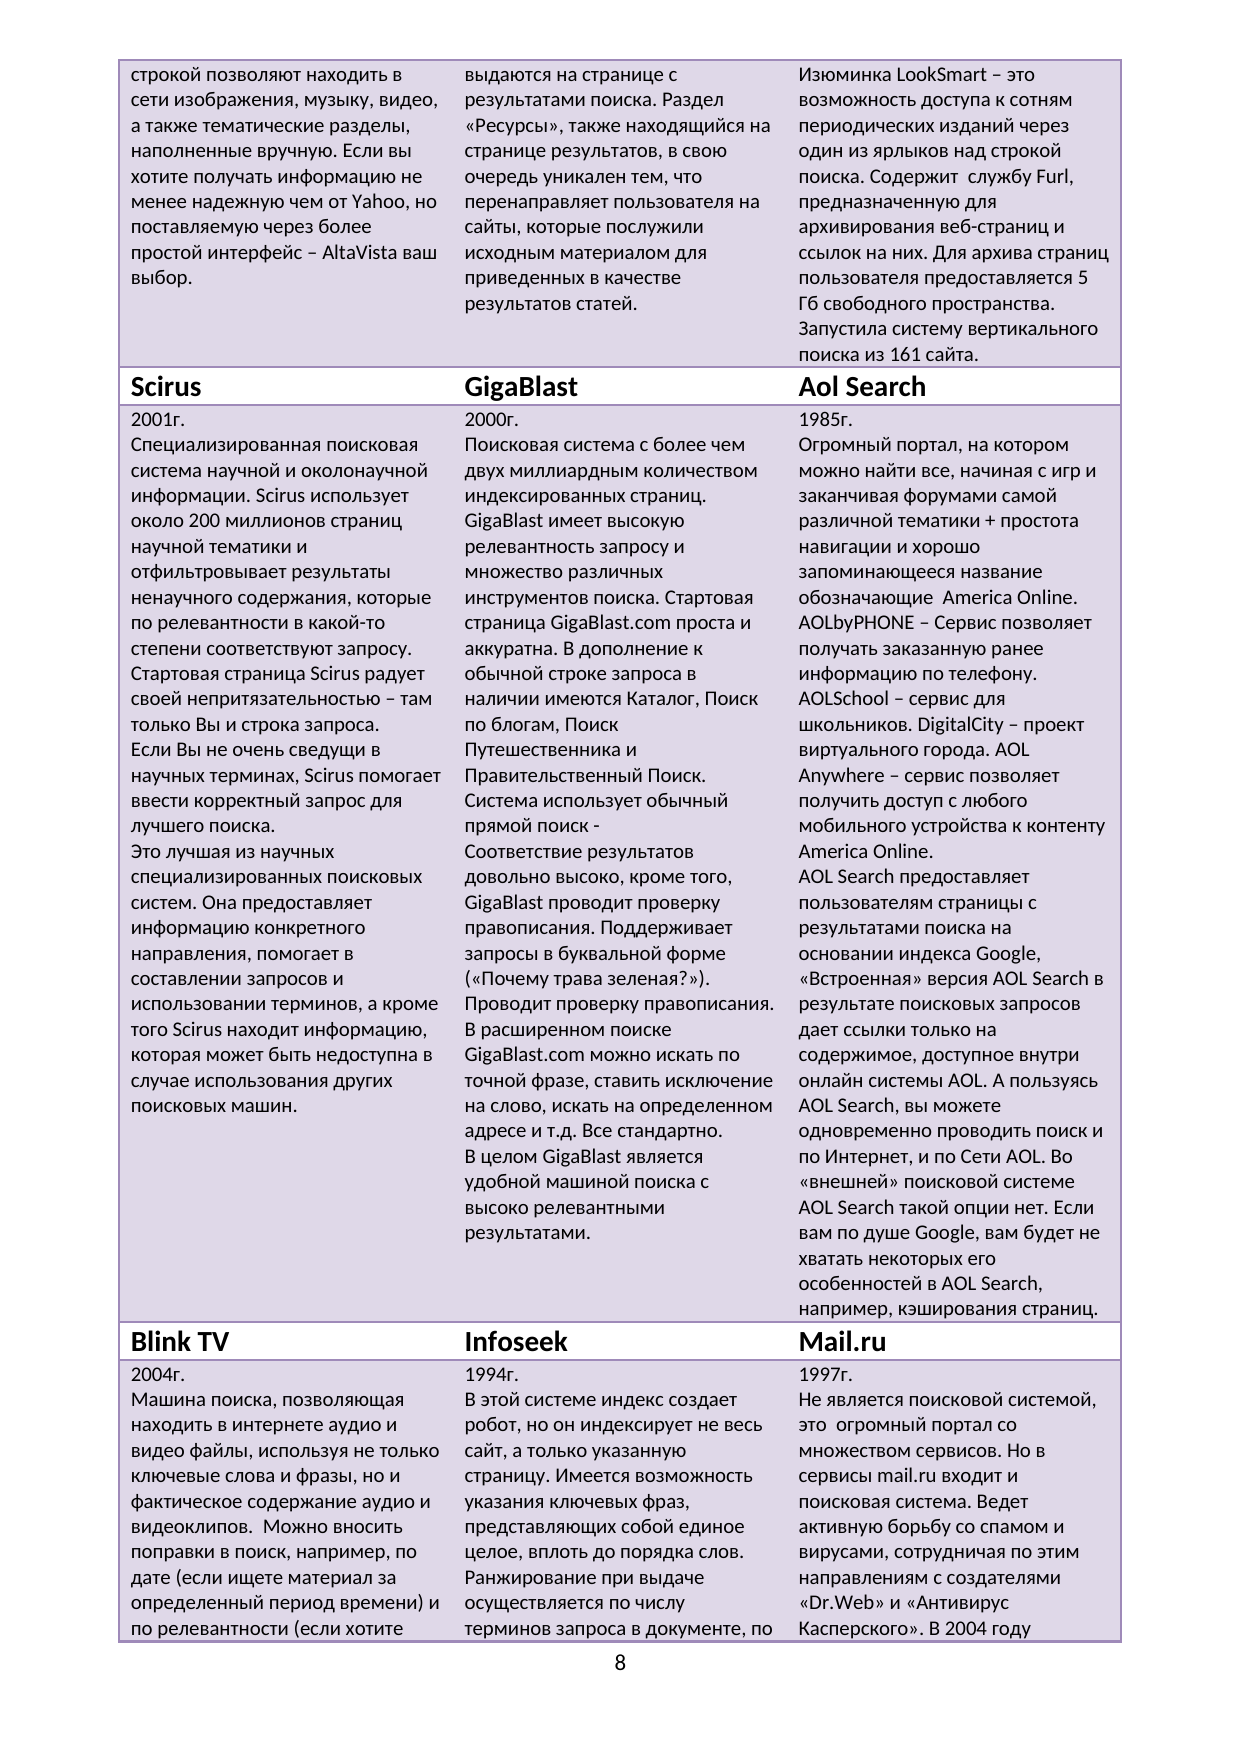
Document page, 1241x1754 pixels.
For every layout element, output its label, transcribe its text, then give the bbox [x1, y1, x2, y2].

table_cell 2001г. Специализированная поисковая система научной и околонаучной информации. Scirus использует около 200 миллионов страниц научной тематики и отфильтровывает результаты ненаучного содержания, которые по релевантности в какой-то степени соответствуют запросу. Стартовая страница Scirus радует своей непритязательностью – там только Вы и строка запроса. Если Вы не очень сведущи в научных терминах, Scirus помогает ввести корректный запрос для лучшего поиска. Это лучшая из научных специализированных поисковых систем. Она предоставляет информацию конкретного направления, помогает в составлении запросов и использовании терминов, а кроме того Scirus находит информацию, которая может быть недоступна в случае использования других поисковых машин. [120, 406, 453, 1321]
table_cell Blink TV [120, 1323, 453, 1359]
table_cell GigaBlast [453, 368, 787, 404]
table_cell 2000г. Поисковая система с более чем двух миллиардным количеством индексированных страниц. GigaBlast имеет высокую релевантность запросу и множество различных инструментов поиска. Стартовая страница GigaBlast.com проста и аккуратна. В дополнение к обычной строке запроса в наличии имеются Каталог, Поиск по блогам, Поиск Путешественника и Правительственный Поиск. Система использует обычный прямой поиск - Соответствие результатов довольно высоко, кроме того, GigaBlast проводит проверку правописания. Поддерживает запросы в буквальной форме («Почему трава зеленая?»). Проводит проверку правописания. В расширенном поиске GigaBlast.com можно искать по точной фразе, ставить исключение на слово, искать на определенном адресе и т.д. Все стандартно. В целом GigaBlast является удобной машиной поиска с высоко релевантными результатами. [453, 406, 787, 1321]
table_cell Mail.ru [787, 1323, 1120, 1359]
table_cell 1985г. Огромный портал, на котором можно найти все, начиная с игр и заканчивая форумами самой различной тематики + простота навигации и хорошо запоминающееся название обозначающие America Online. AOLbyPHONE – Сервис позволяет получать заказанную ранее информацию по телефону. AOLSchool – сервис для школьников. DigitalCity – проект виртуального города. AOL Anywhere – сервис позволяет получить доступ с любого мобильного устройства к контенту America Online. AOL Search предоставляет пользователям страницы с результатами поиска на основании индекса Google, «Встроенная» версия AOL Search в результате поисковых запросов дает ссылки только на содержимое, доступное внутри онлайн системы AOL. А пользуясь AOL Search, вы можете одновременно проводить поиск и по Интернет, и по Сети AOL. Во «внешней» поисковой системе AOL Search такой опции нет. Если вам по душе Google, вам будет не хватать некоторых его особенностей в AOL Search, например, кэширования страниц. [787, 406, 1120, 1321]
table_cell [120, 61, 453, 366]
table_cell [453, 61, 787, 366]
table_cell Scirus [120, 368, 453, 404]
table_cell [453, 1361, 787, 1640]
table_cell Aol Search [787, 368, 1120, 404]
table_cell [120, 1361, 453, 1640]
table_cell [787, 1361, 1120, 1640]
table_cell Infoseek [453, 1323, 787, 1359]
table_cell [787, 61, 1120, 366]
